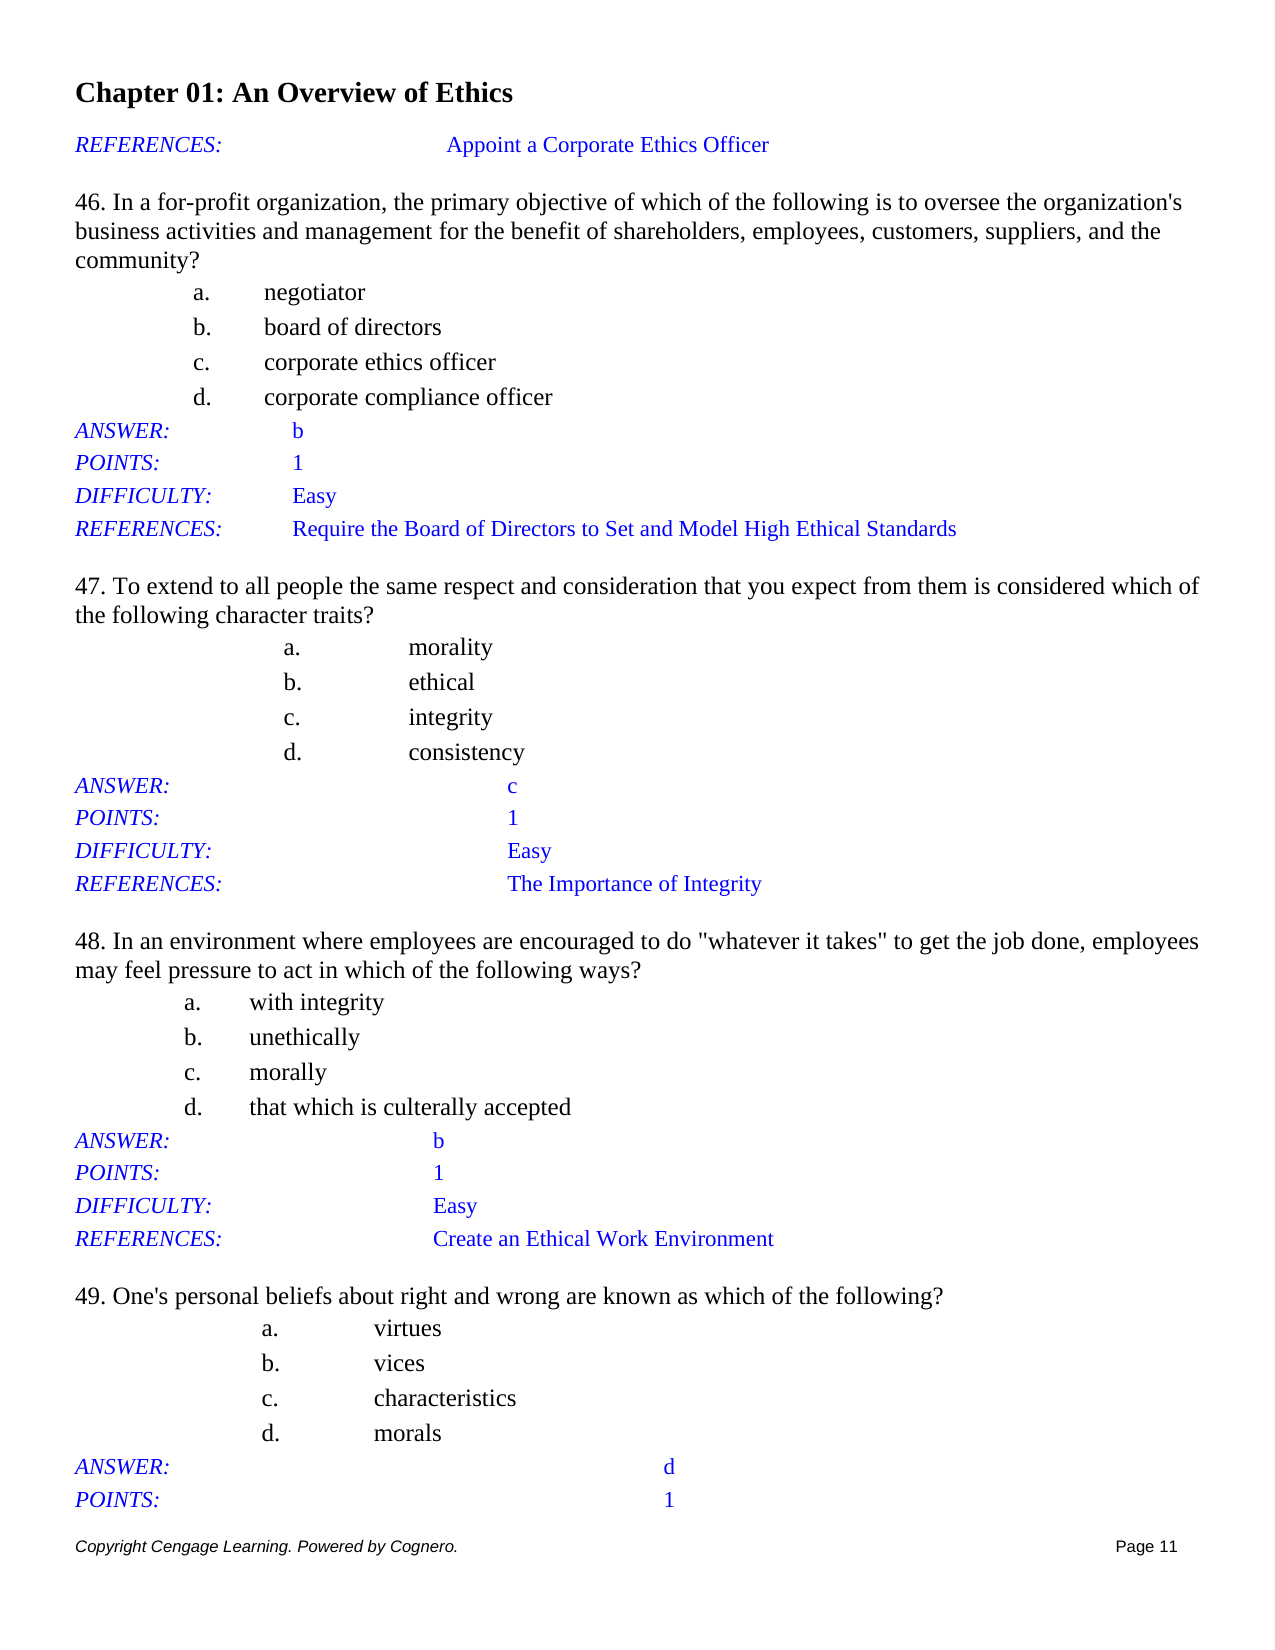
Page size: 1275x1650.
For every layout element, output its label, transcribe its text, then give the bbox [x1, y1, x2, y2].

table_header 47. To extend to all people the same respect and consideration that you expect from them is considered which of the following character traits? [75, 571, 1200, 899]
table_header 46. In a for-profit organization, the primary objective of which of the following is to oversee the organization's business activities and management for the benefit of shareholders, employees, customers, suppliers, and the community? [75, 188, 1200, 544]
table_header 48. In an environment where employees are encouraged to do "whatever it takes" to get the job done, employees may feel pressure to act in which of the following ways? [75, 926, 1200, 1254]
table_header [75, 128, 1200, 160]
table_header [75, 1281, 1200, 1515]
